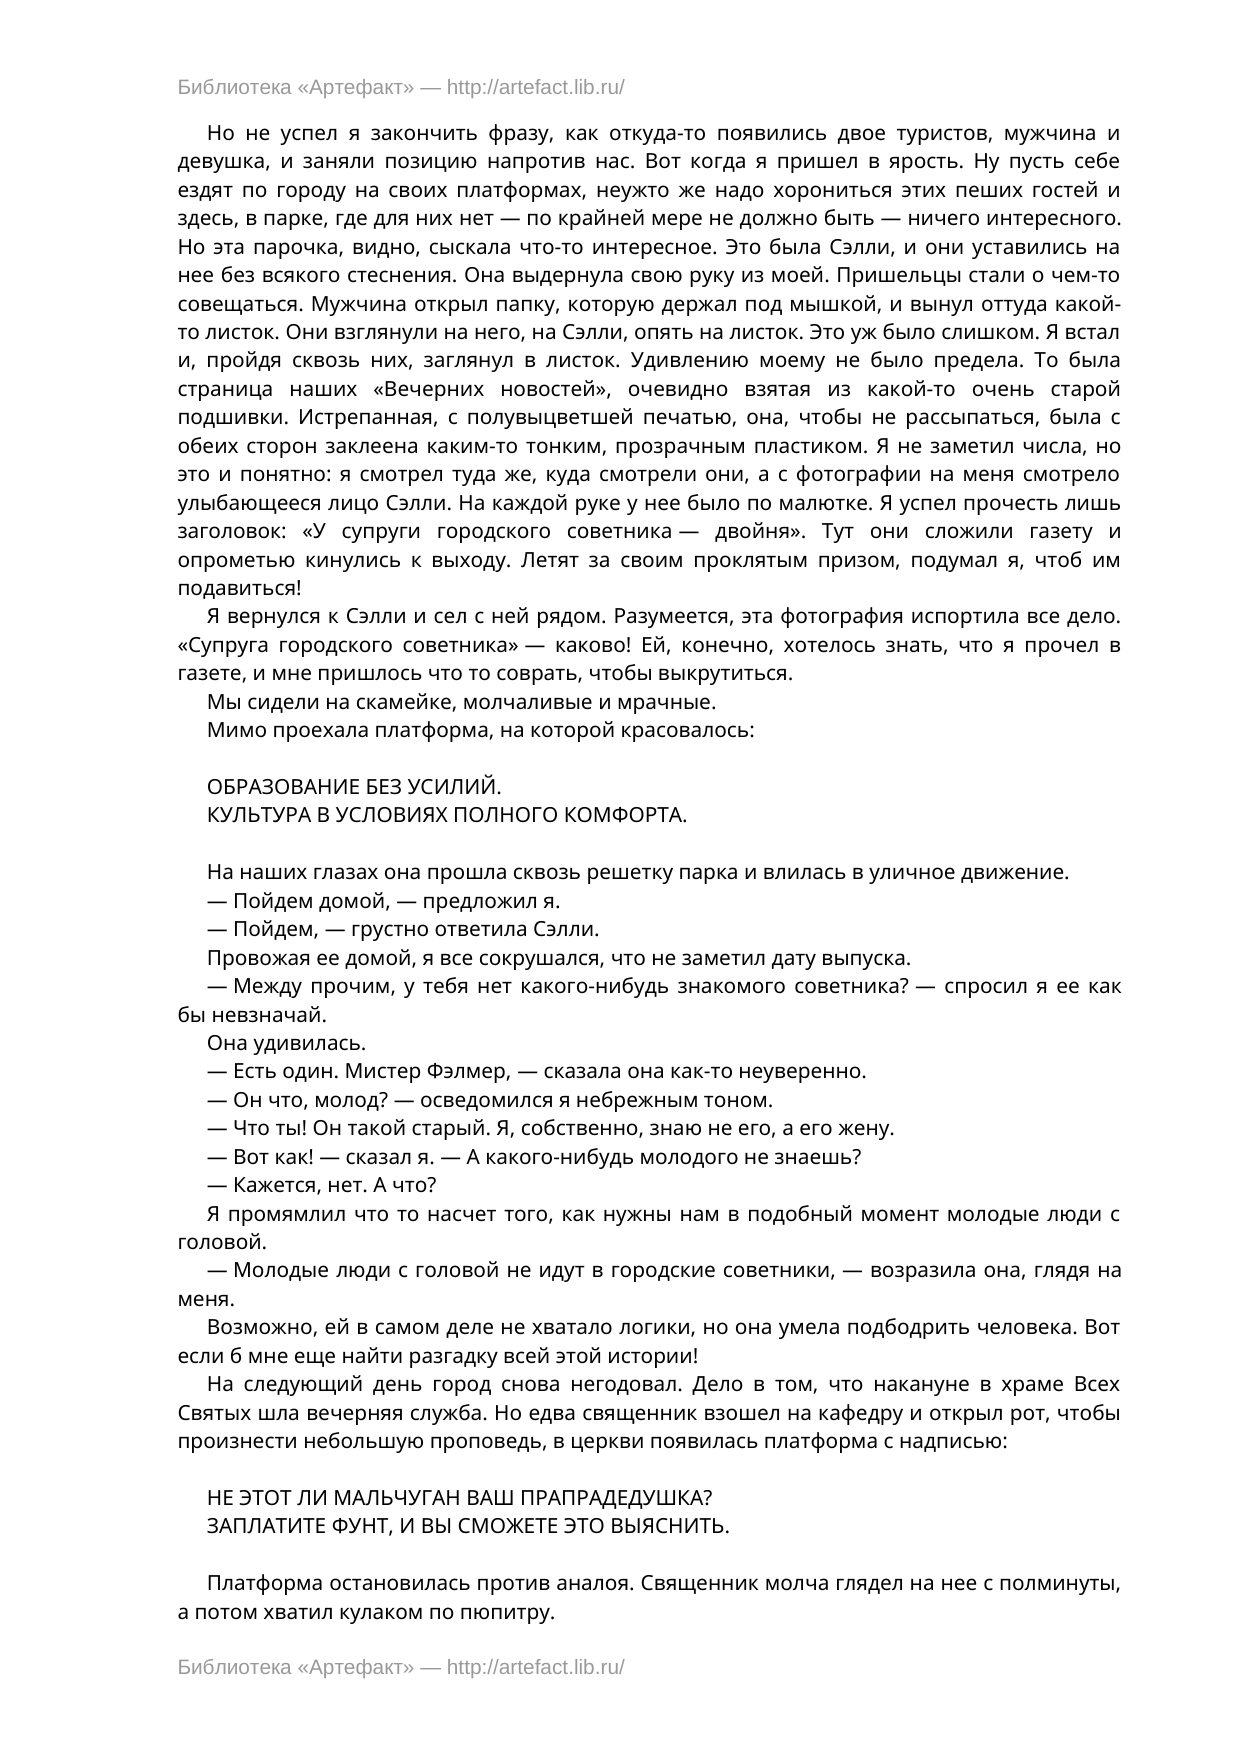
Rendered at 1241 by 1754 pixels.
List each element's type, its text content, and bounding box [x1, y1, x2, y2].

text Провожая ее домой, я все сокрушался, что не заметил дату выпуска. [177, 943, 1122, 971]
text На наших глазах она прошла сквозь решетку парка и влилась в уличное движение. [177, 857, 1122, 886]
text Я промямлил что то насчет того, как нужны нам в подобный момент молодые люди с головой. [177, 1199, 1122, 1256]
text — Есть один. Мистер Фэлмер, — сказала она как-то неуверенно. [177, 1057, 1122, 1085]
text — Он что, молод? — осведомился я небрежным тоном. [177, 1085, 1122, 1113]
text Мы сидели на скамейке, молчаливые и мрачные. [177, 687, 1122, 715]
text На следующий день город снова негодовал. Дело в том, что накануне в храме Всех Святых шла вечерняя служба. Но едва священник взошел на кафедру и открыл рот, чтобы произнести небольшую проповедь, в церкви появилась платформа с надписью: [177, 1369, 1122, 1455]
text НЕ ЭТОТ ЛИ МАЛЬЧУГАН ВАШ ПРАПРАДЕДУШКА? [177, 1483, 1122, 1512]
text — Пойдем домой, — предложил я. [177, 886, 1122, 914]
text Возможно, ей в самом деле не хватало логики, но она умела подбодрить человека. Вот если б мне еще найти разгадку всей этой истории! [177, 1312, 1122, 1369]
text — Между прочим, у тебя нет какого-нибудь знакомого советника? — спросил я ее как бы невзначай. [177, 971, 1122, 1028]
text — Пойдем, — грустно ответила Сэлли. [177, 914, 1122, 943]
text ЗАПЛАТИТЕ ФУНТ, И ВЫ СМОЖЕТЕ ЭТО ВЫЯСНИТЬ. [177, 1512, 1122, 1540]
text Мимо проехала платформа, на которой красовалось: [177, 715, 1122, 744]
text Она удивилась. [177, 1028, 1122, 1057]
text Платформа остановилась против аналоя. Священник молча глядел на нее с полминуты, а потом хватил кулаком по пюпитру. [177, 1568, 1122, 1625]
text Я вернулся к Сэлли и сел с ней рядом. Разумеется, эта фотография испортила все дело. «Супруга городского советника» — каково! Ей, конечно, хотелось знать, что я прочел в газете, и мне пришлось что то соврать, чтобы выкрутиться. [177, 602, 1122, 687]
text КУЛЬТУРА В УСЛОВИЯХ ПОЛНОГО КОМФОРТА. [177, 801, 1122, 829]
text — Молодые люди с головой не идут в городские советники, — возразила она, глядя на меня. [177, 1256, 1122, 1312]
text Но не успел я закончить фразу, как откуда-то появились двое туристов, мужчина и девушка, и заняли позицию напротив нас. Вот когда я пришел в ярость. Ну пусть себе ездят по городу на своих платформах, неужто же надо хорониться этих пеших гостей и здесь, в парке, где для них нет — по крайней мере не должно быть — ничего интересного. Но эта парочка, видно, сыскала что-то интересное. Это была Сэлли, и они уставились на нее без всякого стеснения. Она выдернула свою руку из моей. Пришельцы стали о чем-то совещаться. Мужчина открыл папку, которую держал под мышкой, и вынул оттуда какой-то листок. Они взглянули на него, на Сэлли, опять на листок. Это уж было слишком. Я встал и, пройдя сквозь них, заглянул в листок. Удивлению моему не было предела. То была страница наших «Вечерних новостей», очевидно взятая из какой-то очень старой подшивки. Истрепанная, с полувыцветшей печатью, она, чтобы не рассыпаться, была с обеих сторон заклеена каким-то тонким, прозрачным пластиком. Я не заметил числа, но это и понятно: я смотрел туда же, куда смотрели они, а с фотографии на меня смотрело улыбающееся лицо Сэлли. На каждой руке у нее было по малютке. Я успел прочесть лишь заголовок: «У супруги городского советника — двойня». Тут они сложили газету и опрометью кинулись к выходу. Летят за своим проклятым призом, подумал я, чтоб им подавиться! [177, 118, 1122, 602]
text ОБРАЗОВАНИЕ БЕЗ УСИЛИЙ. [177, 772, 1122, 801]
text — Кажется, нет. А что? [177, 1170, 1122, 1199]
text — Что ты! Он такой старый. Я, собственно, знаю не его, а его жену. [177, 1113, 1122, 1142]
text — Вот как! — сказал я. — А какого-нибудь молодого не знаешь? [177, 1142, 1122, 1170]
